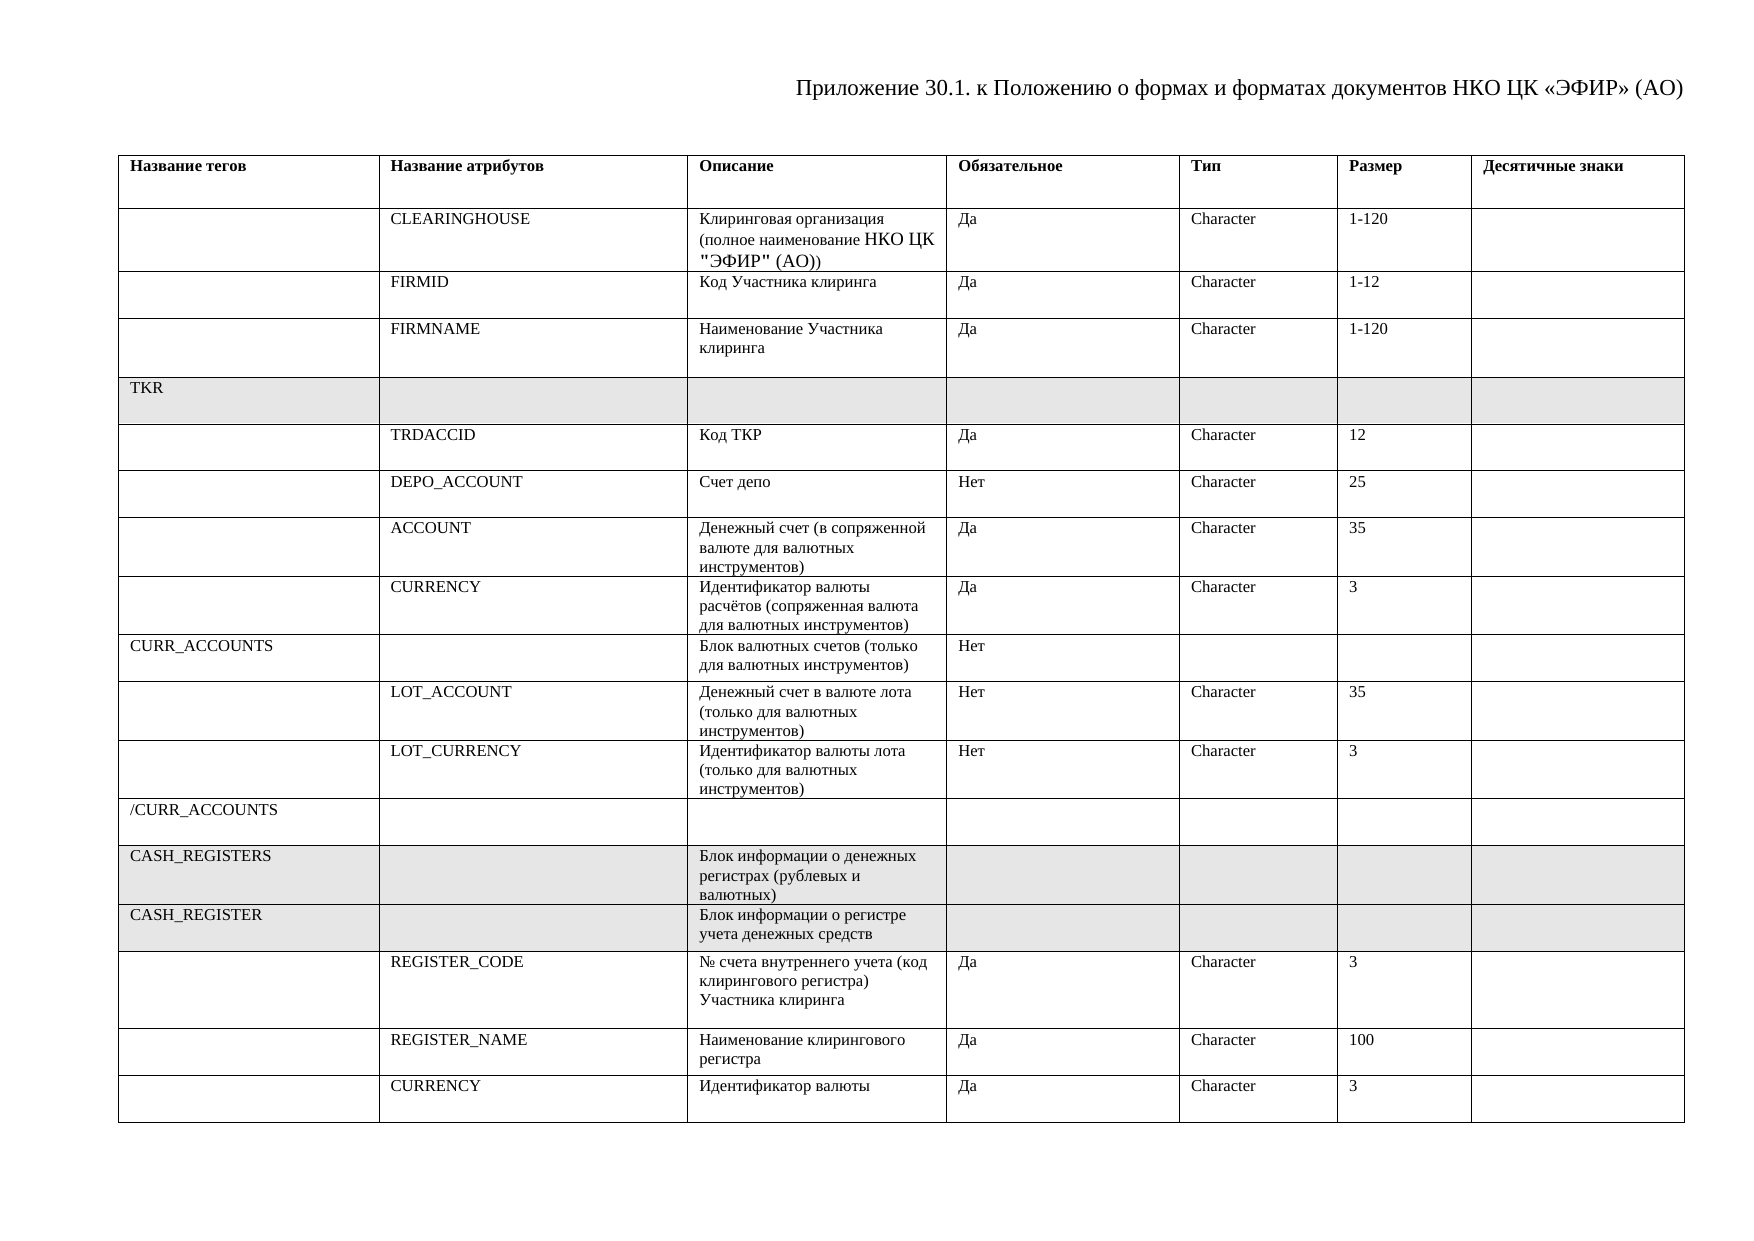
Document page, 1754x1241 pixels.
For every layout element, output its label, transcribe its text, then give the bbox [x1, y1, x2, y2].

table_cell [119, 577, 379, 634]
table_cell /CURR_ACCOUNTS [119, 799, 379, 845]
table_cell Денежный счет в валюте лота (только для валютных инструментов) [688, 682, 946, 740]
table_cell [1472, 518, 1684, 576]
table_cell [119, 1029, 379, 1075]
table_cell Character [1180, 682, 1337, 740]
table_cell Character [1180, 1029, 1337, 1075]
table_header Тип [1180, 156, 1337, 208]
table_cell [1472, 682, 1684, 740]
table_header Размер [1338, 156, 1471, 208]
table_cell [1338, 635, 1471, 681]
table_cell Нет [947, 635, 1179, 681]
table_cell Наименование Участника клиринга [688, 319, 946, 377]
table_cell 100 [1338, 1029, 1471, 1075]
table_cell DEPO_ACCOUNT [380, 471, 687, 517]
table_cell [119, 272, 379, 318]
table_cell [947, 799, 1179, 845]
table_cell Идентификатор валюты лота (только для валютных инструментов) [688, 741, 946, 798]
table_cell Блок информации о регистре учета денежных средств [688, 905, 946, 951]
table_cell [947, 905, 1179, 951]
table_cell [119, 518, 379, 576]
table_cell Character [1180, 272, 1337, 318]
table_cell [119, 682, 379, 740]
table_cell 1-12 [1338, 272, 1471, 318]
table_cell [1472, 272, 1684, 318]
table_cell [119, 741, 379, 798]
table_cell [119, 209, 379, 271]
table_cell [1472, 425, 1684, 470]
table_cell [1472, 799, 1684, 845]
table_cell [1472, 378, 1684, 423]
table_cell № счета внутреннего учета (код клирингового регистра) Участника клиринга [688, 952, 946, 1028]
table_cell Блок информации о денежных регистрах (рублевых и валютных) [688, 846, 946, 904]
table_cell Character [1180, 577, 1337, 634]
table_cell [1472, 905, 1684, 951]
table_cell Идентификатор валюты [688, 1076, 946, 1122]
table_cell [1338, 378, 1471, 423]
table_cell LOT_ACCOUNT [380, 682, 687, 740]
table_cell 35 [1338, 518, 1471, 576]
table_cell 12 [1338, 425, 1471, 470]
table_cell [1472, 1076, 1684, 1122]
table_cell [1180, 635, 1337, 681]
table_cell [380, 635, 687, 681]
table_cell [380, 905, 687, 951]
table_cell Наименование клирингового регистра [688, 1029, 946, 1075]
table_cell Character [1180, 741, 1337, 798]
table_cell CASH_REGISTER [119, 905, 379, 951]
table_cell [119, 319, 379, 377]
table_cell 25 [1338, 471, 1471, 517]
table_cell ACCOUNT [380, 518, 687, 576]
table_cell CLEARINGHOUSE [380, 209, 687, 271]
table_cell Да [947, 1029, 1179, 1075]
table_cell 3 [1338, 952, 1471, 1028]
table_cell Да [947, 272, 1179, 318]
table_cell [380, 378, 687, 423]
table_cell Да [947, 425, 1179, 470]
table_cell [1472, 577, 1684, 634]
table_cell 35 [1338, 682, 1471, 740]
table_cell [1472, 209, 1684, 271]
table_cell [688, 799, 946, 845]
table_cell FIRMNAME [380, 319, 687, 377]
table_cell REGISTER_CODE [380, 952, 687, 1028]
table_cell Да [947, 1076, 1179, 1122]
table_header Обязательное [947, 156, 1179, 208]
table_header Название тегов [119, 156, 379, 208]
table_cell Character [1180, 319, 1337, 377]
table_cell FIRMID [380, 272, 687, 318]
table_cell Идентификатор валюты расчётов (сопряженная валюта для валютных инструментов) [688, 577, 946, 634]
table_cell Нет [947, 471, 1179, 517]
table_cell Character [1180, 518, 1337, 576]
table_cell [1472, 1029, 1684, 1075]
table_cell [1180, 799, 1337, 845]
table_cell Код ТКР [688, 425, 946, 470]
table_cell [380, 799, 687, 845]
table_cell Код Участника клиринга [688, 272, 946, 318]
table_cell [1472, 846, 1684, 904]
table_cell [1180, 846, 1337, 904]
table_cell 3 [1338, 577, 1471, 634]
table_cell Клиринговая организация (полное наименование НКО ЦК "ЭФИР" (АО)) [688, 209, 946, 271]
table_cell Character [1180, 952, 1337, 1028]
table_cell [1472, 635, 1684, 681]
table_cell Денежный счет (в сопряженной валюте для валютных инструментов) [688, 518, 946, 576]
table_cell [1472, 952, 1684, 1028]
table_cell TRDACCID [380, 425, 687, 470]
table_cell [1180, 378, 1337, 423]
table_cell [380, 846, 687, 904]
table_cell Да [947, 319, 1179, 377]
table_cell TKR [119, 378, 379, 423]
table_cell [1472, 319, 1684, 377]
table_cell Да [947, 952, 1179, 1028]
table_header Название атрибутов [380, 156, 687, 208]
table_header Описание [688, 156, 946, 208]
table_cell Нет [947, 741, 1179, 798]
table_header Десятичные знаки [1472, 156, 1684, 208]
table_cell [119, 471, 379, 517]
table_cell CURRENCY [380, 1076, 687, 1122]
table_cell 1-120 [1338, 319, 1471, 377]
table_cell Character [1180, 471, 1337, 517]
table_cell [1338, 905, 1471, 951]
table_cell 3 [1338, 741, 1471, 798]
table_cell 3 [1338, 1076, 1471, 1122]
table_cell Character [1180, 425, 1337, 470]
table_cell Нет [947, 682, 1179, 740]
table_cell [688, 378, 946, 423]
table_cell [119, 952, 379, 1028]
table_cell [119, 425, 379, 470]
table_cell 1-120 [1338, 209, 1471, 271]
table_cell Character [1180, 1076, 1337, 1122]
table_cell CURR_ACCOUNTS [119, 635, 379, 681]
table_cell [947, 378, 1179, 423]
table_cell [1180, 905, 1337, 951]
table_cell [947, 846, 1179, 904]
table_cell Да [947, 518, 1179, 576]
table_cell [1472, 741, 1684, 798]
table_cell CASH_REGISTERS [119, 846, 379, 904]
table_cell Счет депо [688, 471, 946, 517]
table_cell Да [947, 577, 1179, 634]
table_cell Блок валютных счетов (только для валютных инструментов) [688, 635, 946, 681]
table_cell CURRENCY [380, 577, 687, 634]
table_cell [1338, 799, 1471, 845]
table_cell [119, 1076, 379, 1122]
table_cell [1338, 846, 1471, 904]
table_cell LOT_CURRENCY [380, 741, 687, 798]
table_cell Character [1180, 209, 1337, 271]
table_cell Да [947, 209, 1179, 271]
table_cell [1472, 471, 1684, 517]
table_cell REGISTER_NAME [380, 1029, 687, 1075]
